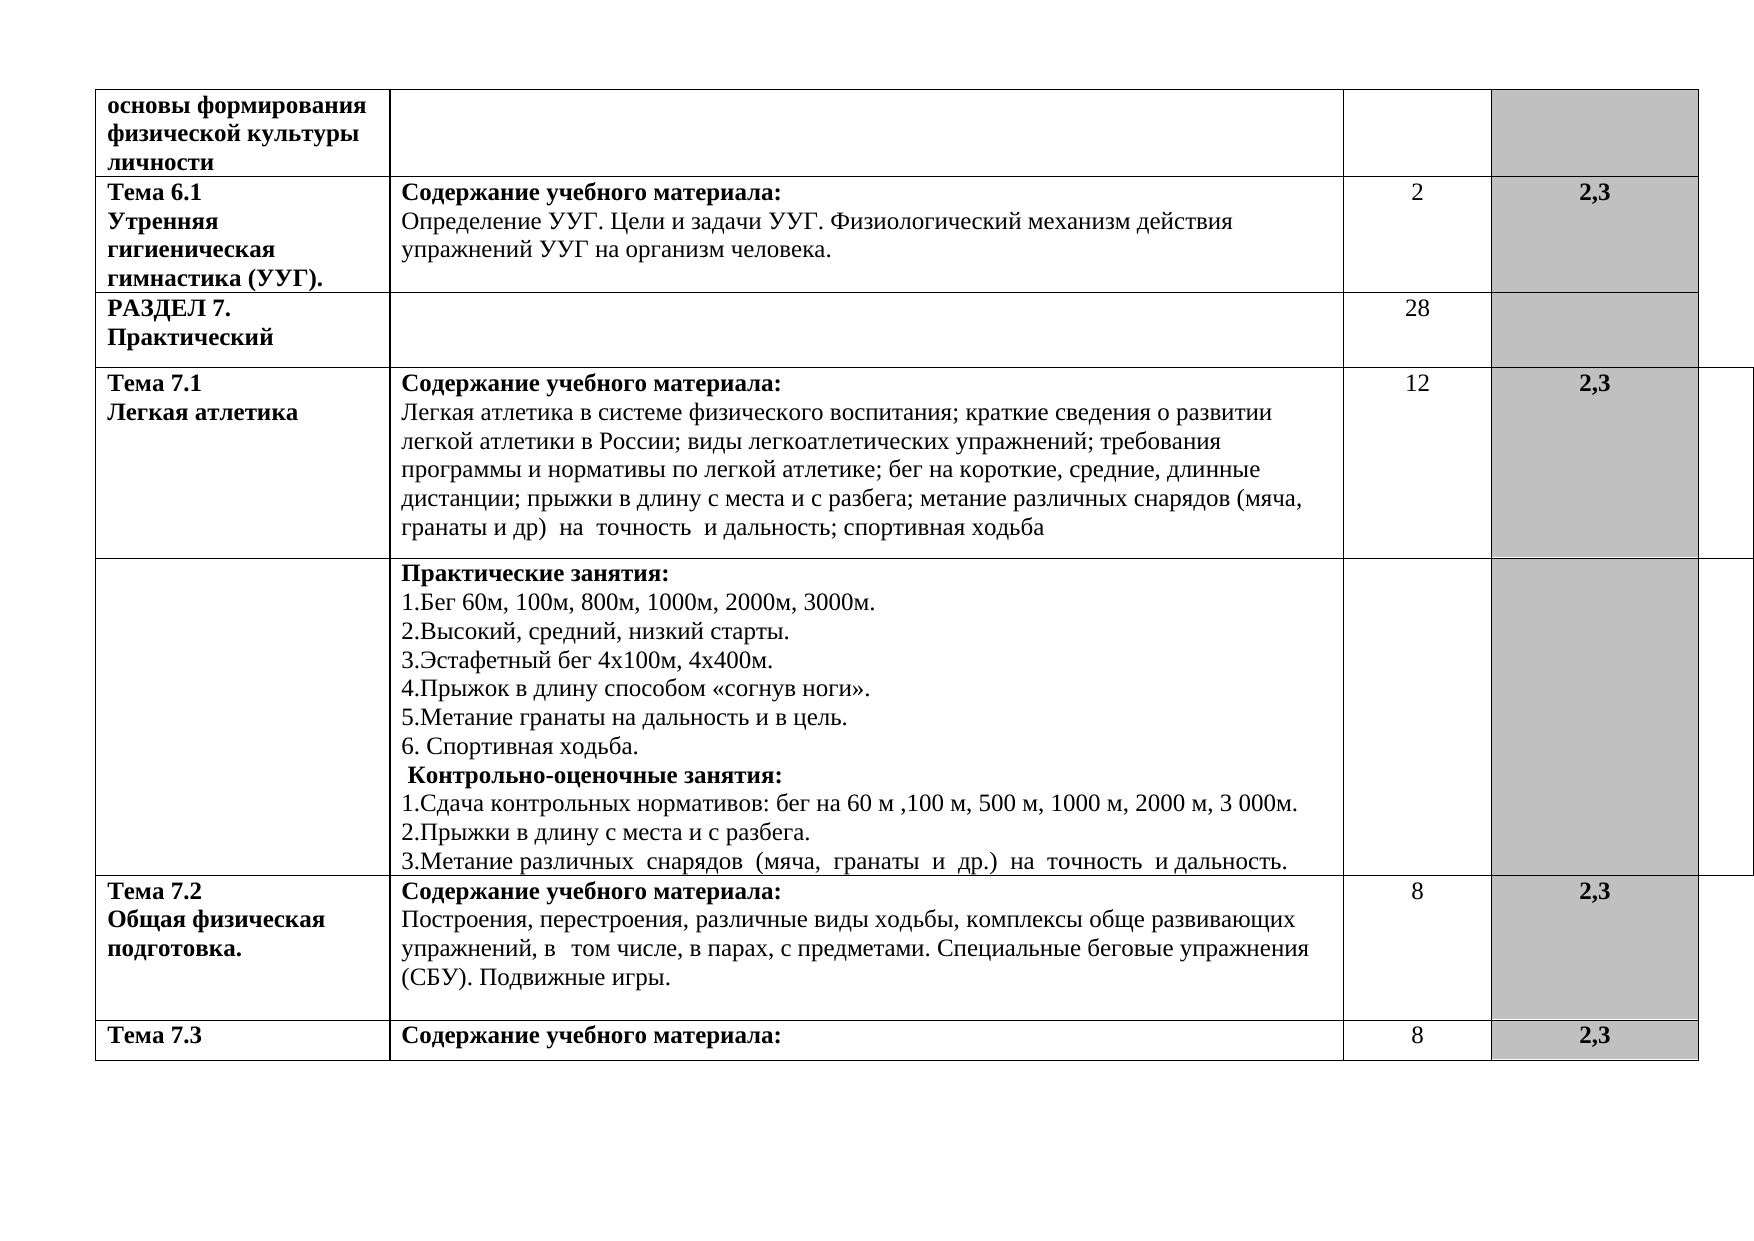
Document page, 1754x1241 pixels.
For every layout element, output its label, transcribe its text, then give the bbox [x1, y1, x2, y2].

table_cell [1699, 368, 1753, 557]
table_cell раздел 7. Практический [96, 293, 389, 367]
table_cell 28 [1344, 293, 1491, 367]
table_cell 2 [1344, 177, 1491, 292]
table_cell [1492, 90, 1698, 176]
table_cell Тема 7.2 Общая физическая подготовка. [96, 876, 389, 1019]
table_cell 2,3 [1492, 368, 1698, 557]
table_cell Тема 7.1 Легкая атлетика [96, 368, 389, 557]
table_cell Содержание учебного материала: Построения, перестроения, различные виды ходьбы, комплексы обще развивающих упражнений, в том числе, в парах, с предметами. Специальные беговые упражнения (СБУ). Подвижные игры. [391, 876, 1343, 1019]
table_cell 2,3 [1492, 177, 1698, 292]
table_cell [96, 1021, 389, 1059]
table_cell Содержание учебного материала: Легкая атлетика в системе физического воспитания; краткие сведения о развитии легкой атлетики в России; виды легкоатлетических упражнений; требования программы и нормативы по легкой атлетике; бег на короткие, средние, длинные дистанции; прыжки в длину с места и с разбега; метание различных снарядов (мяча, гранаты и др) на точность и дальность; спортивная ходьба [391, 368, 1343, 557]
table_cell Практические занятия: 1.Бег 60м, 100м, 800м, 1000м, 2000м, 3000м. 2.Высокий, средний, низкий старты. 3.Эстафетный бег 4х100м, 4х400м. 4.Прыжок в длину способом «согнув ноги». 5.Метание гранаты на дальность и в цель. 6. Спортивная ходьба. Контрольно-оценочные занятия: 1.Сдача контрольных нормативов: бег на 60 м ,100 м, 500 м, 1000 м, 2000 м, 3 000м. 2.Прыжки в длину с места и с разбега. 3.Метание различных снарядов (мяча, гранаты и др.) на точность и дальность. [391, 559, 1343, 875]
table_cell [391, 1021, 1343, 1059]
table_cell 2 [1344, 90, 1491, 176]
table_cell Содержание учебного материала: Определение УУГ. Цели и задачи УУГ. Физиологический механизм действия упражнений УУГ на организм человека. [391, 177, 1343, 292]
table_cell [1492, 293, 1698, 367]
table_cell 8 [1344, 876, 1491, 1019]
table_cell Тема 6.1 Утренняя гигиеническая гимнастика (УУГ). [96, 177, 389, 292]
table_cell [96, 559, 389, 875]
table_cell [1344, 559, 1491, 875]
table_cell 2,3 [1492, 876, 1698, 1019]
table_cell 8 [1344, 1021, 1491, 1059]
table_cell [1492, 559, 1698, 875]
table_cell [391, 293, 1343, 367]
table_cell 2,3 [1492, 1021, 1698, 1059]
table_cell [96, 90, 389, 176]
table_cell [1699, 559, 1753, 875]
table_cell 12 [1344, 368, 1491, 557]
table_cell [391, 90, 1343, 176]
